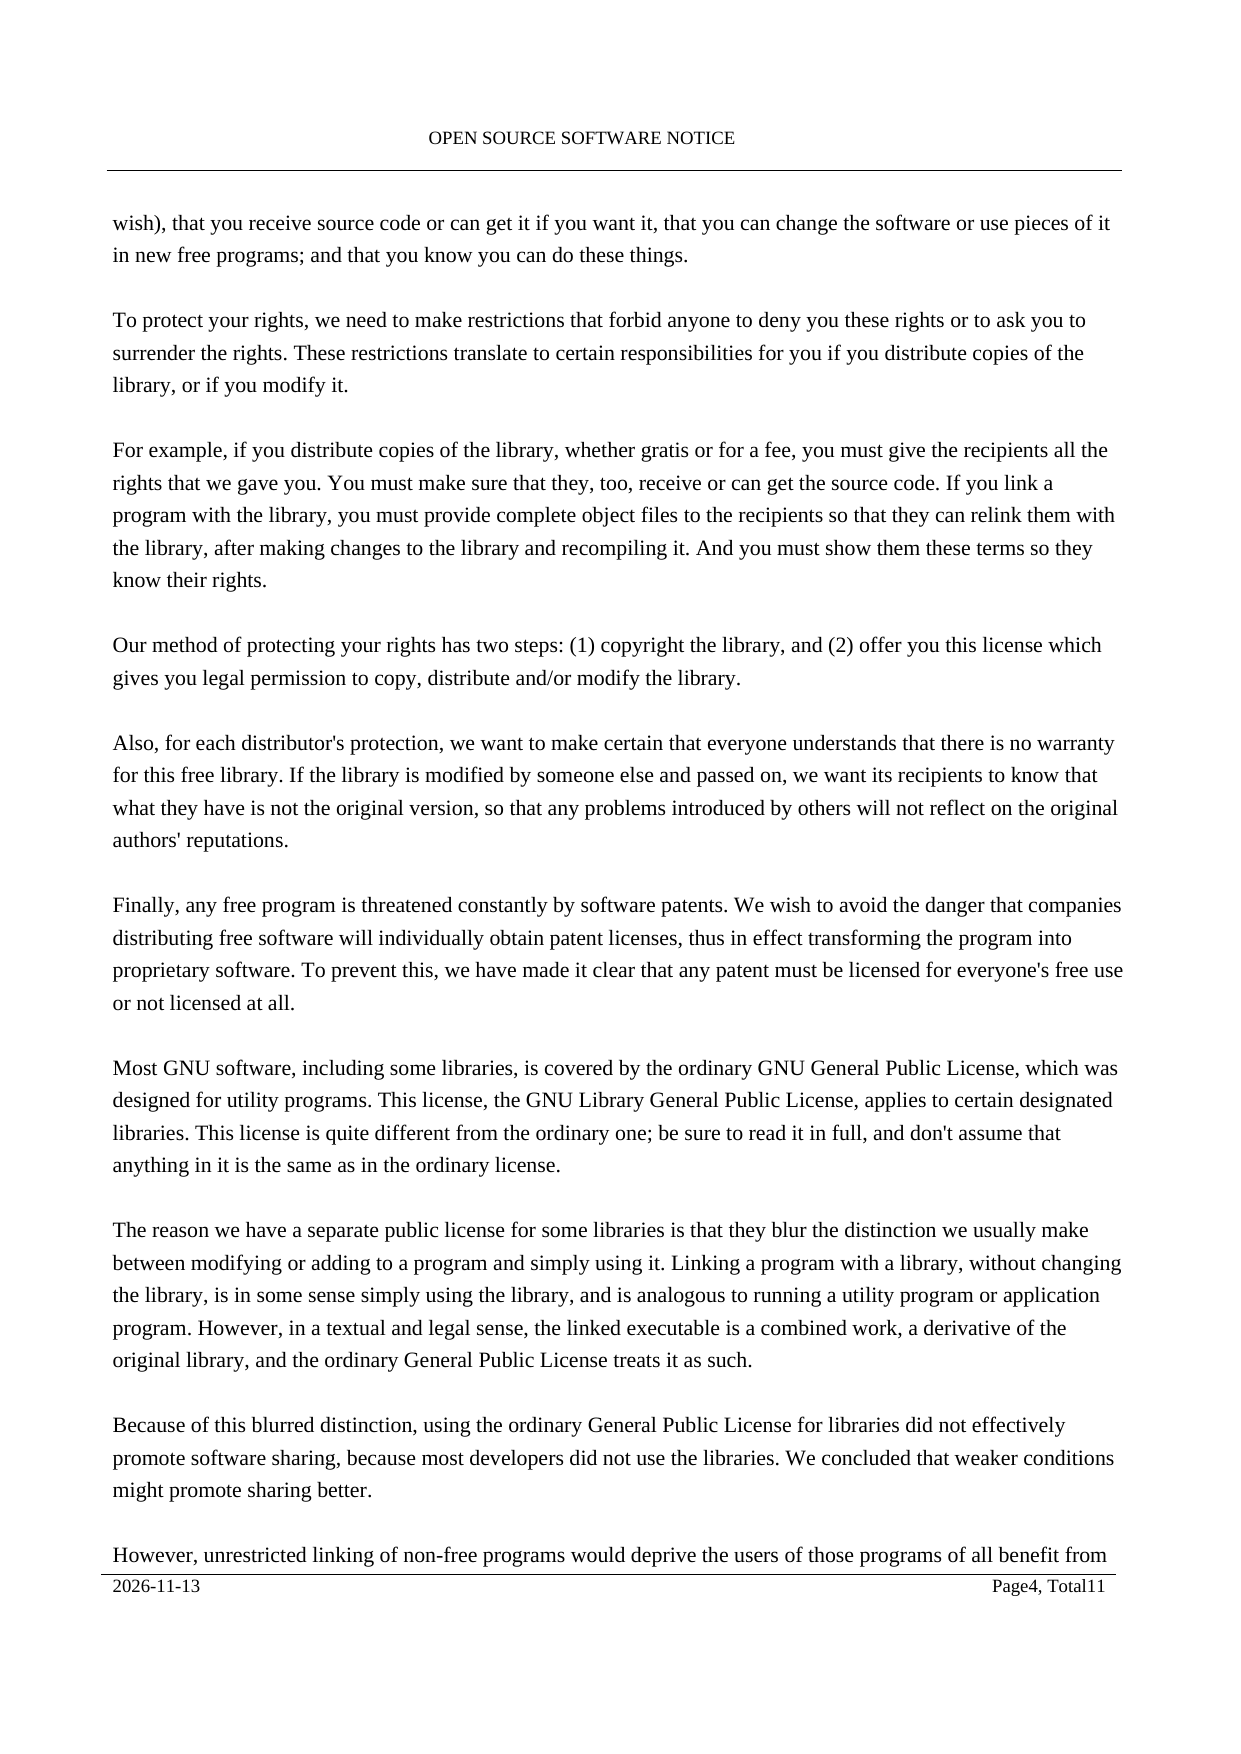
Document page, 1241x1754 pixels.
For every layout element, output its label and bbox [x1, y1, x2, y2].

text [112, 206, 1128, 1571]
